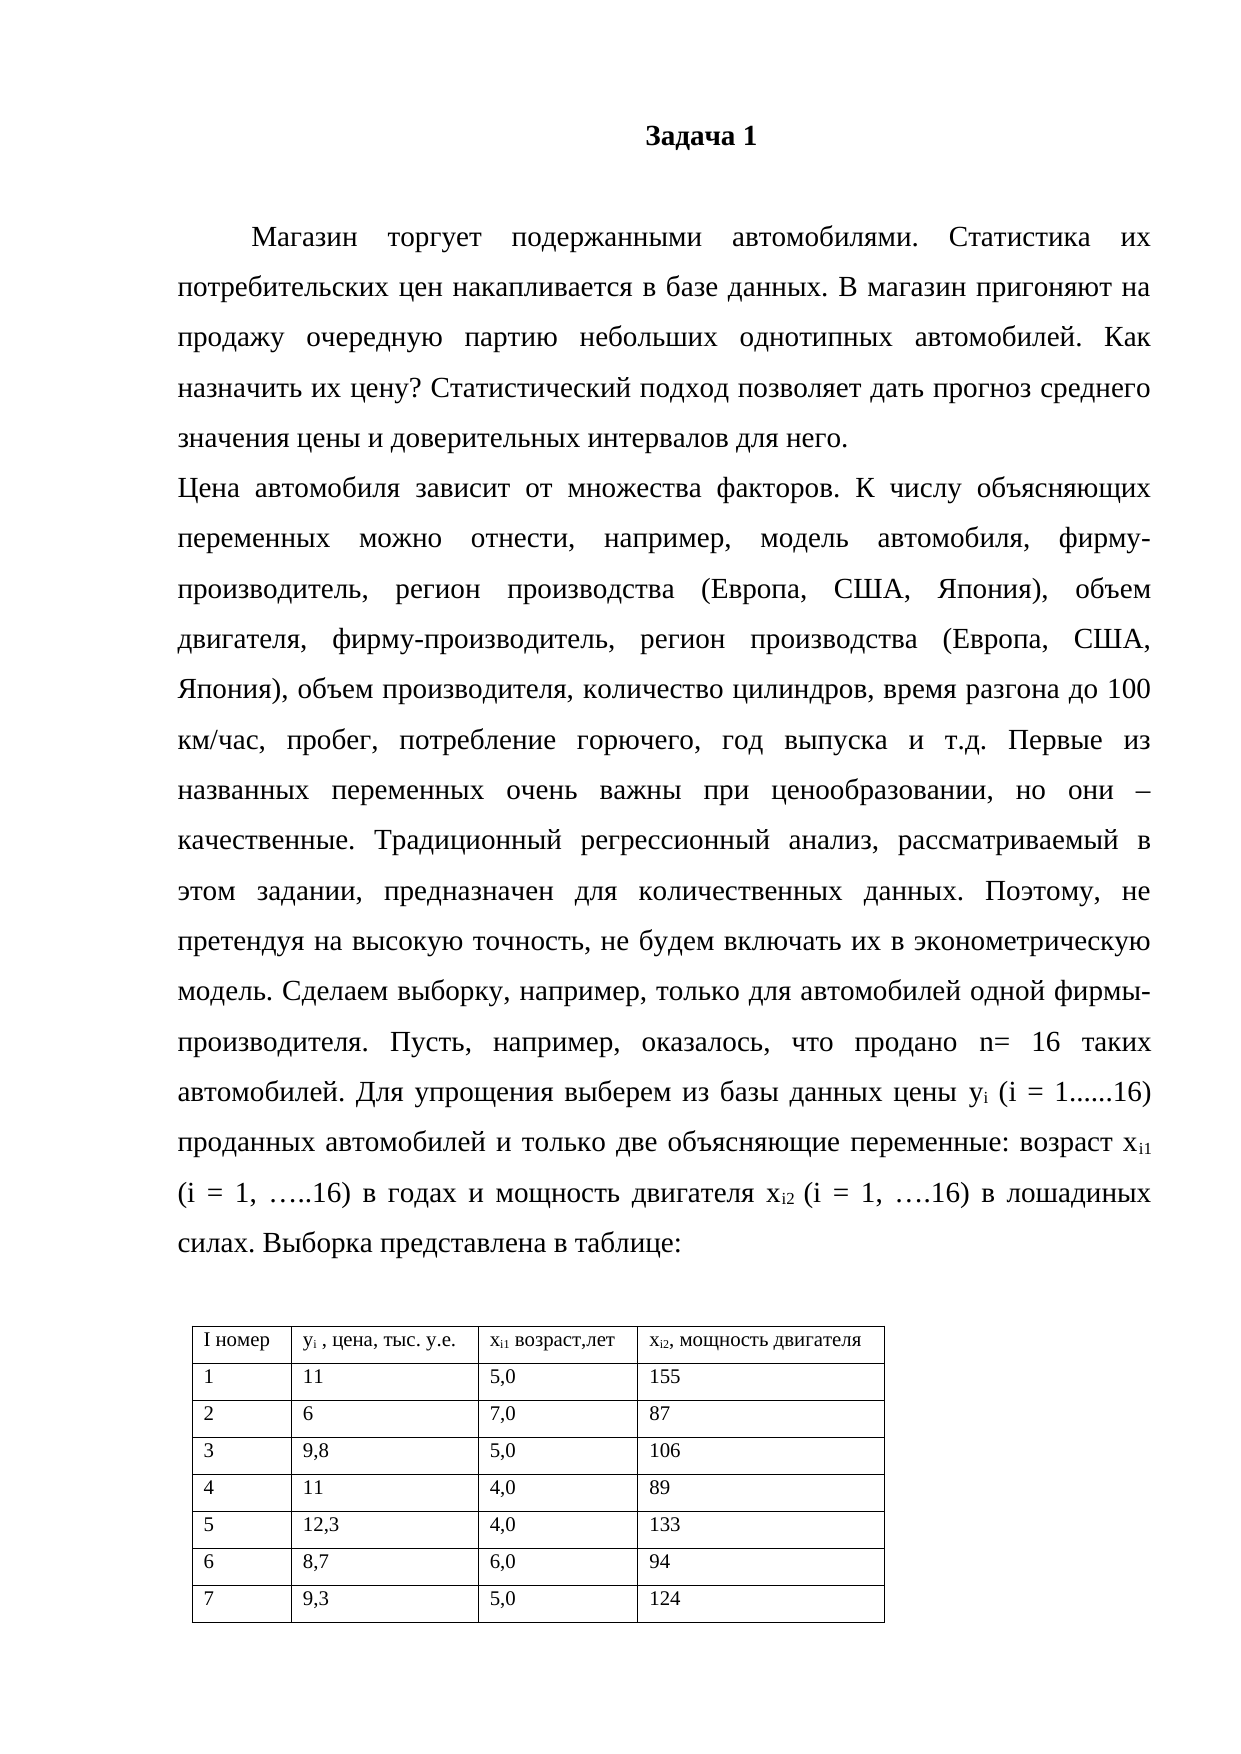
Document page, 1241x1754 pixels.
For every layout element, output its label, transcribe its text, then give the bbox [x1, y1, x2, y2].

table_cell 11 [292, 1364, 478, 1400]
table_cell 1 [193, 1364, 291, 1400]
table_cell 87 [638, 1401, 884, 1437]
table_cell 9,8 [292, 1438, 478, 1474]
table_cell 7 [193, 1586, 291, 1622]
table_header хi2, мощность двигателя [638, 1327, 884, 1363]
table_cell 6 [193, 1549, 291, 1585]
table_cell 5,0 [479, 1586, 637, 1622]
table_cell 12,3 [292, 1512, 478, 1548]
table_cell 11 [292, 1475, 478, 1511]
table_cell 133 [638, 1512, 884, 1548]
table_header хi1 возраст,лет [479, 1327, 637, 1363]
table_cell 2 [193, 1401, 291, 1437]
table_cell 4 [193, 1475, 291, 1511]
table_cell 155 [638, 1364, 884, 1400]
table_cell 7,0 [479, 1401, 637, 1437]
table_cell 5,0 [479, 1364, 637, 1400]
table_cell 6 [292, 1401, 478, 1437]
table_cell 5,0 [479, 1438, 637, 1474]
table_cell 124 [638, 1586, 884, 1622]
table_cell 4,0 [479, 1512, 637, 1548]
table_header yi , цена, тыс. у.е. [292, 1327, 478, 1363]
text Цена автомобиля зависит от множества факторов. К числу объясняющих переменных можно отнести, например, модель автомобиля, фирму-производитель, регион производства (Европа, США, Япония), объем двигателя, фирму-производитель, регион производства (Европа, США, Япония), объем производителя, количество цилиндров, время разгона до 100 км/час, пробег, потребление горючего, год выпуска и т.д. Первые из названных переменных очень важны при ценообразовании, но они – качественные. Традиционный регрессионный анализ, рассматриваемый в этом задании, предназначен для количественных данных. Поэтому, не претендуя на высокую точность, не будем включать их в эконометрическую модель. Сделаем выборку, например, только для автомобилей одной фирмы-производителя. Пусть, например, оказалось, что продано n= 16 таких автомобилей. Для упрощения выберем из базы данных цены yi (i = 1......16) проданных автомобилей и только две объясняющие переменные: возраст хi1 (i = 1, …..16) в годах и мощность двигателя хi2 (i = 1, ….16) в лошадиных силах. Выборка представлена в таблице: [177, 470, 1152, 1258]
table_cell 106 [638, 1438, 884, 1474]
table_cell 89 [638, 1475, 884, 1511]
table_cell 3 [193, 1438, 291, 1474]
table_cell 94 [638, 1549, 884, 1585]
table_cell 8,7 [292, 1549, 478, 1585]
table_cell 6,0 [479, 1549, 637, 1585]
table_cell 4,0 [479, 1475, 637, 1511]
table_header I номер [193, 1327, 291, 1363]
table_cell 9,3 [292, 1586, 478, 1622]
table_cell 5 [193, 1512, 291, 1548]
text Магазин торгует подержанными автомобилями. Статистика их потребительских цен накапливается в базе данных. В магазин пригоняют на продажу очередную партию небольших однотипных автомобилей. Как назначить их цену? Статистический подход позволяет дать прогноз среднего значения цены и доверительных интервалов для него. [177, 219, 1152, 453]
subtitle Задача 1 [177, 118, 1152, 152]
